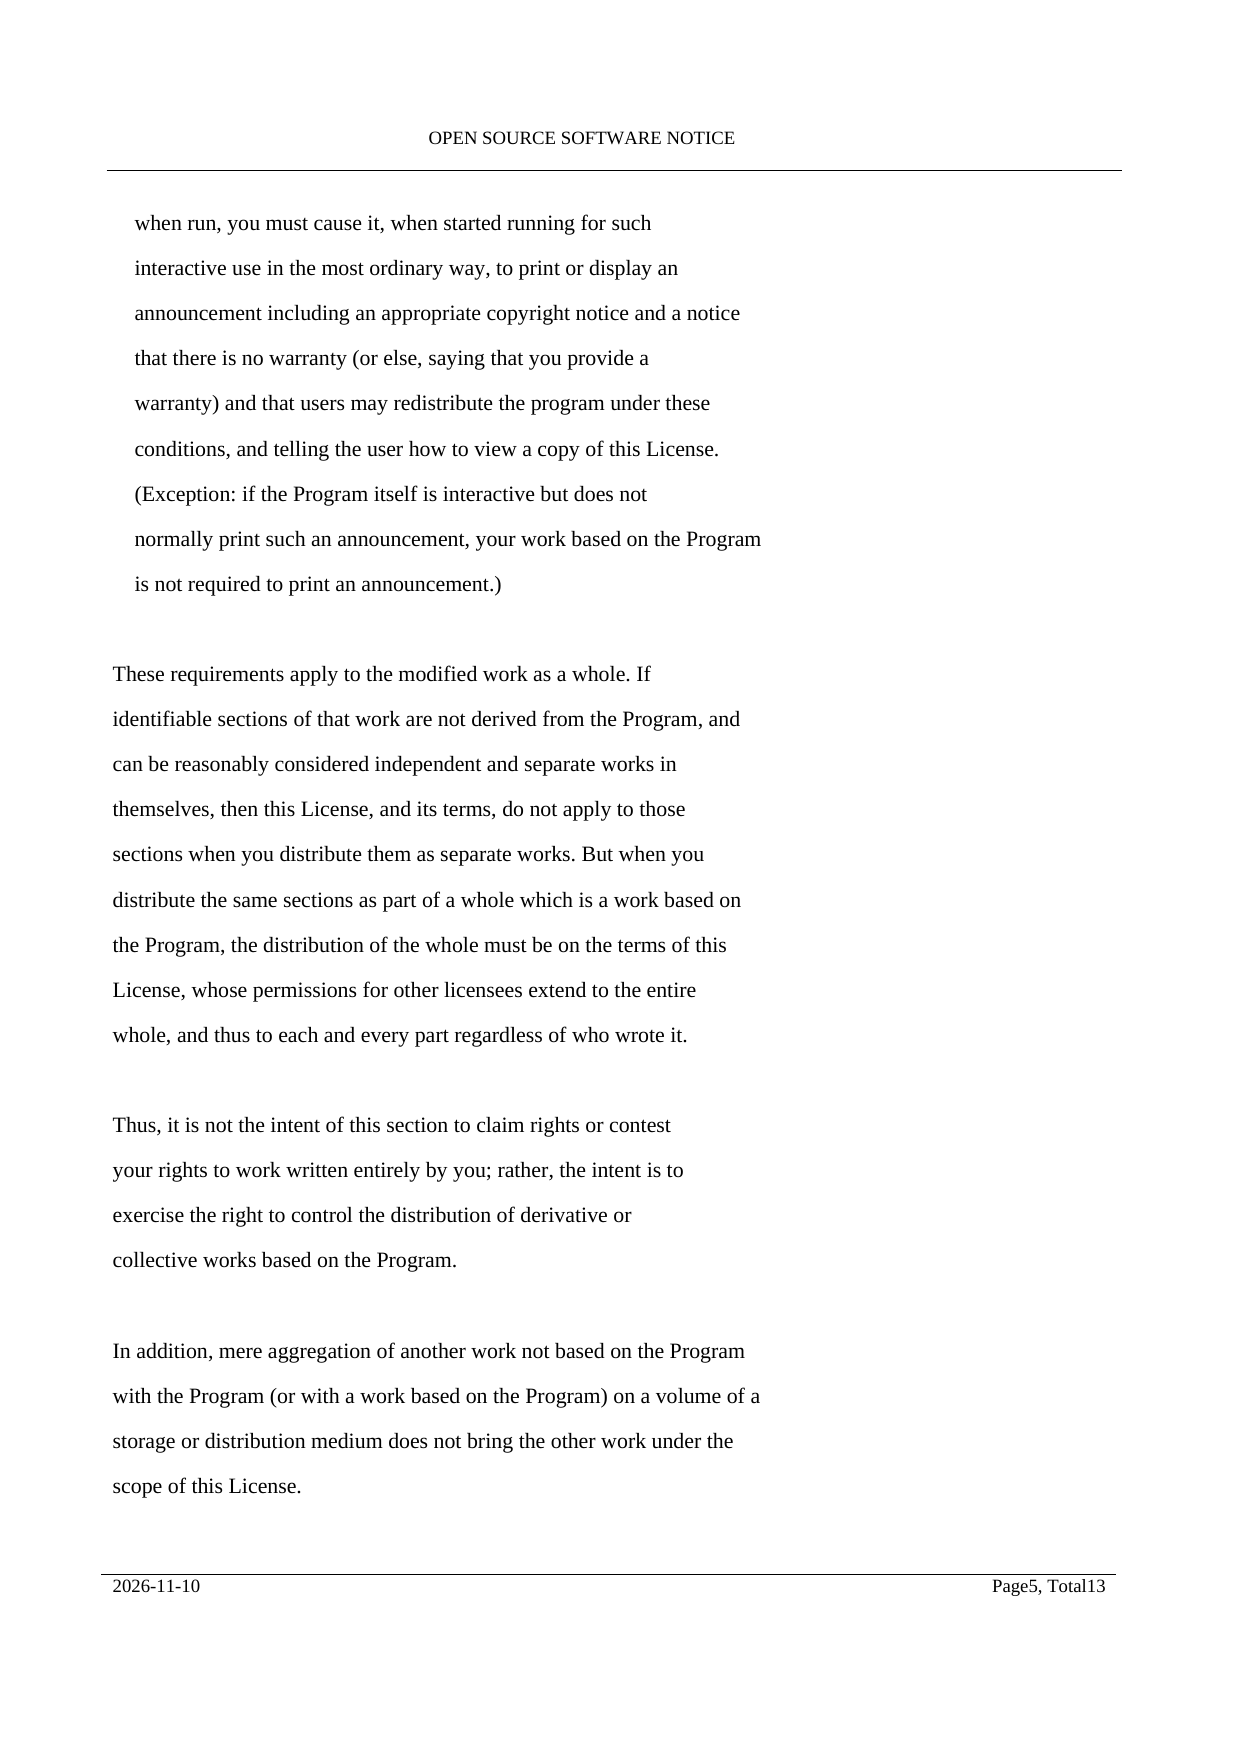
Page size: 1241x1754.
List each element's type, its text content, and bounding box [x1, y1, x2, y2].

text that there is no warranty (or else, saying that you provide a [112, 342, 1128, 374]
text These requirements apply to the modified work as a whole. If [112, 657, 1128, 690]
text your rights to work written entirely by you; rather, the intent is to [112, 1153, 1128, 1186]
text exercise the right to control the distribution of derivative or [112, 1199, 1128, 1231]
text scope of this License. [112, 1469, 1128, 1502]
text interactive use in the most ordinary way, to print or display an [112, 251, 1128, 284]
text collective works based on the Program. [112, 1244, 1128, 1276]
text themselves, then this License, and its terms, do not apply to those [112, 793, 1128, 825]
text warranty) and that users may redistribute the program under these [112, 387, 1128, 419]
text sections when you distribute them as separate works. But when you [112, 838, 1128, 870]
text distribute the same sections as part of a whole which is a work based on [112, 883, 1128, 915]
text with the Program (or with a work based on the Program) on a volume of a [112, 1379, 1128, 1412]
text the Program, the distribution of the whole must be on the terms of this [112, 928, 1128, 961]
text In addition, mere aggregation of another work not based on the Program [112, 1334, 1128, 1366]
text identifiable sections of that work are not derived from the Program, and [112, 702, 1128, 735]
text Thus, it is not the intent of this section to claim rights or contest [112, 1108, 1128, 1141]
text (Exception: if the Program itself is interactive but does not [112, 477, 1128, 509]
text normally print such an announcement, your work based on the Program [112, 522, 1128, 554]
text whole, and thus to each and every part regardless of who wrote it. [112, 1018, 1128, 1051]
text when run, you must cause it, when started running for such [112, 206, 1128, 239]
text storage or distribution medium does not bring the other work under the [112, 1424, 1128, 1457]
text License, whose permissions for other licensees extend to the entire [112, 973, 1128, 1006]
text announcement including an appropriate copyright notice and a notice [112, 297, 1128, 329]
text conditions, and telling the user how to view a copy of this License. [112, 432, 1128, 464]
text can be reasonably considered independent and separate works in [112, 748, 1128, 780]
text is not required to print an announcement.) [112, 567, 1128, 600]
